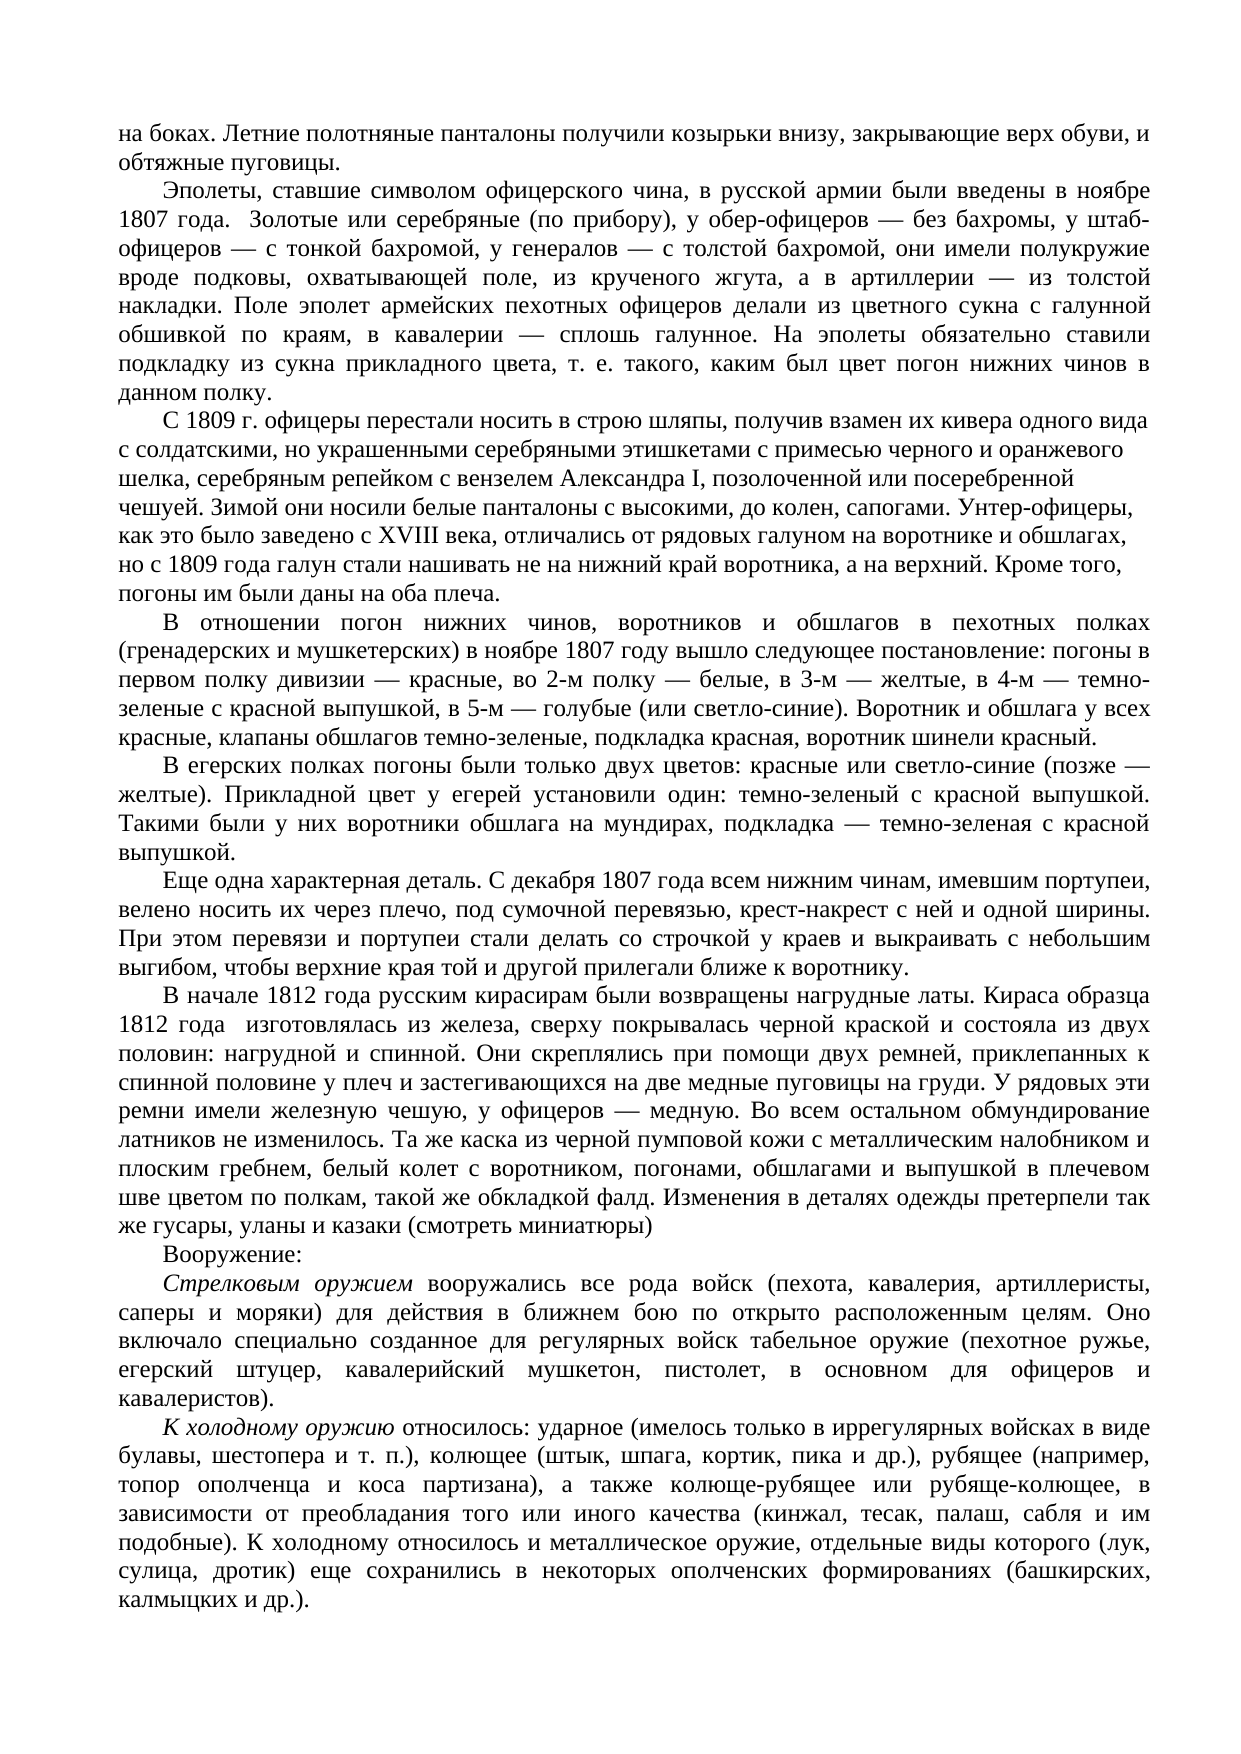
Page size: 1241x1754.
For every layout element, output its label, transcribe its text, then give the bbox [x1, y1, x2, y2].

text Вооружение: [118, 1239, 1152, 1268]
text В начале 1812 года русским кирасирам были возвращены нагрудные латы. Кираса образца 1812 года изготовлялась из железа, сверху покрывалась черной краской и состояла из двух половин: нагрудной и спинной. Они скреплялись при помощи двух ремней, приклепанных к спинной половине у плеч и застегивающихся на две медные пуговицы на груди. У рядовых эти ремни имели железную чешую, у офицеров — медную. Во всем остальном обмундирование латников не изменилось. Та же каска из черной пумповой кожи с металлическим налобником и плоским гребнем, белый колет с воротником, погонами, обшлагами и выпушкой в плечевом шве цветом по полкам, такой же обкладкой фалд. Изменения в деталях одежды претерпели так же гусары, уланы и казаки (смотреть миниатюры) [118, 981, 1152, 1239]
text С 1809 г. офицеры перестали носить в строю шляпы, получив взамен их кивера одного вида с солдатскими, но украшенными серебряными этишкетами с примесью черного и оранжевого шелка, серебряным репейком с вензелем Александра I, позолоченной или посеребренной чешуей. Зимой они носили белые панталоны с высокими, до колен, сапогами. Унтер-офицеры, как это было заведено с XVIII века, отличались от рядовых галуном на воротнике и обшлагах, но с 1809 года галун стали нашивать не на нижний край воротника, а на верхний. Кроме того, погоны им были даны на оба плеча. [118, 406, 1152, 607]
text Еще одна характерная деталь. С декабря 1807 года всем нижним чинам, имевшим портупеи, велено носить их через плечо, под сумочной перевязью, крест-накрест с ней и одной ширины. При этом перевязи и портупеи стали делать со строчкой у краев и выкраивать с небольшим выгибом, чтобы верхние края той и другой прилегали ближе к воротнику. [118, 866, 1152, 981]
text К холодному оружию относилось: ударное (имелось только в иррегулярных войсках в виде булавы, шестопера и т. п.), колющее (штык, шпага, кортик, пика и др.), рубящее (например, топор ополченца и коса партизана), а также колюще-рубящее или рубяще-колющее, в зависимости от преобладания того или иного качества (кинжал, тесак, палаш, сабля и им подобные). К холодному относилось и металлическое оружие, отдельные виды которого (лук, сулица, дротик) еще сохранились в некоторых ополченских формированиях (башкирских, калмыцких и др.). [118, 1412, 1152, 1613]
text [118, 118, 1152, 176]
text В егерских полках погоны были только двух цветов: красные или светло-синие (позже — желтые). Прикладной цвет у егерей установили один: темно-зеленый с красной выпушкой. Такими были у них воротники обшлага на мундирах, подкладка — темно-зеленая с красной выпушкой. [118, 751, 1152, 866]
text В отношении погон нижних чинов, воротников и обшлагов в пехотных полках (гренадерских и мушкетерских) в ноябре 1807 году вышло следующее постановление: погоны в первом полку дивизии — красные, во 2-м полку — белые, в 3-м — желтые, в 4-м — темно-зеленые с красной выпушкой, в 5-м — голубые (или светло-синие). Воротник и обшлага у всех красные, клапаны обшлагов темно-зеленые, подкладка красная, воротник шинели красный. [118, 607, 1152, 751]
text Эполеты, ставшие символом офицерского чина, в русской армии были введены в ноябре 1807 года. Золотые или серебряные (по прибору), у обер-офицеров — без бахромы, у штаб-офицеров — с тонкой бахромой, у генералов — с толстой бахромой, они имели полукружие вроде подковы, охватывающей поле, из крученого жгута, а в артиллерии — из толстой накладки. Поле эполет армейских пехотных офицеров делали из цветного сукна с галунной обшивкой по краям, в кавалерии — сплошь галунное. На эполеты обязательно ставили подкладку из сукна прикладного цвета, т. е. такого, каким был цвет погон нижних чинов в данном полку. [118, 176, 1152, 406]
text Стрелковым оружием вооружались все рода войск (пехота, кавалерия, артиллеристы, саперы и моряки) для действия в ближнем бою по открыто расположенным целям. Оно включало специально созданное для регулярных войск табельное оружие (пехотное ружье, егерский штуцер, кавалерийский мушкетон, пистолет, в основном для офицеров и кавалеристов). [118, 1268, 1152, 1412]
